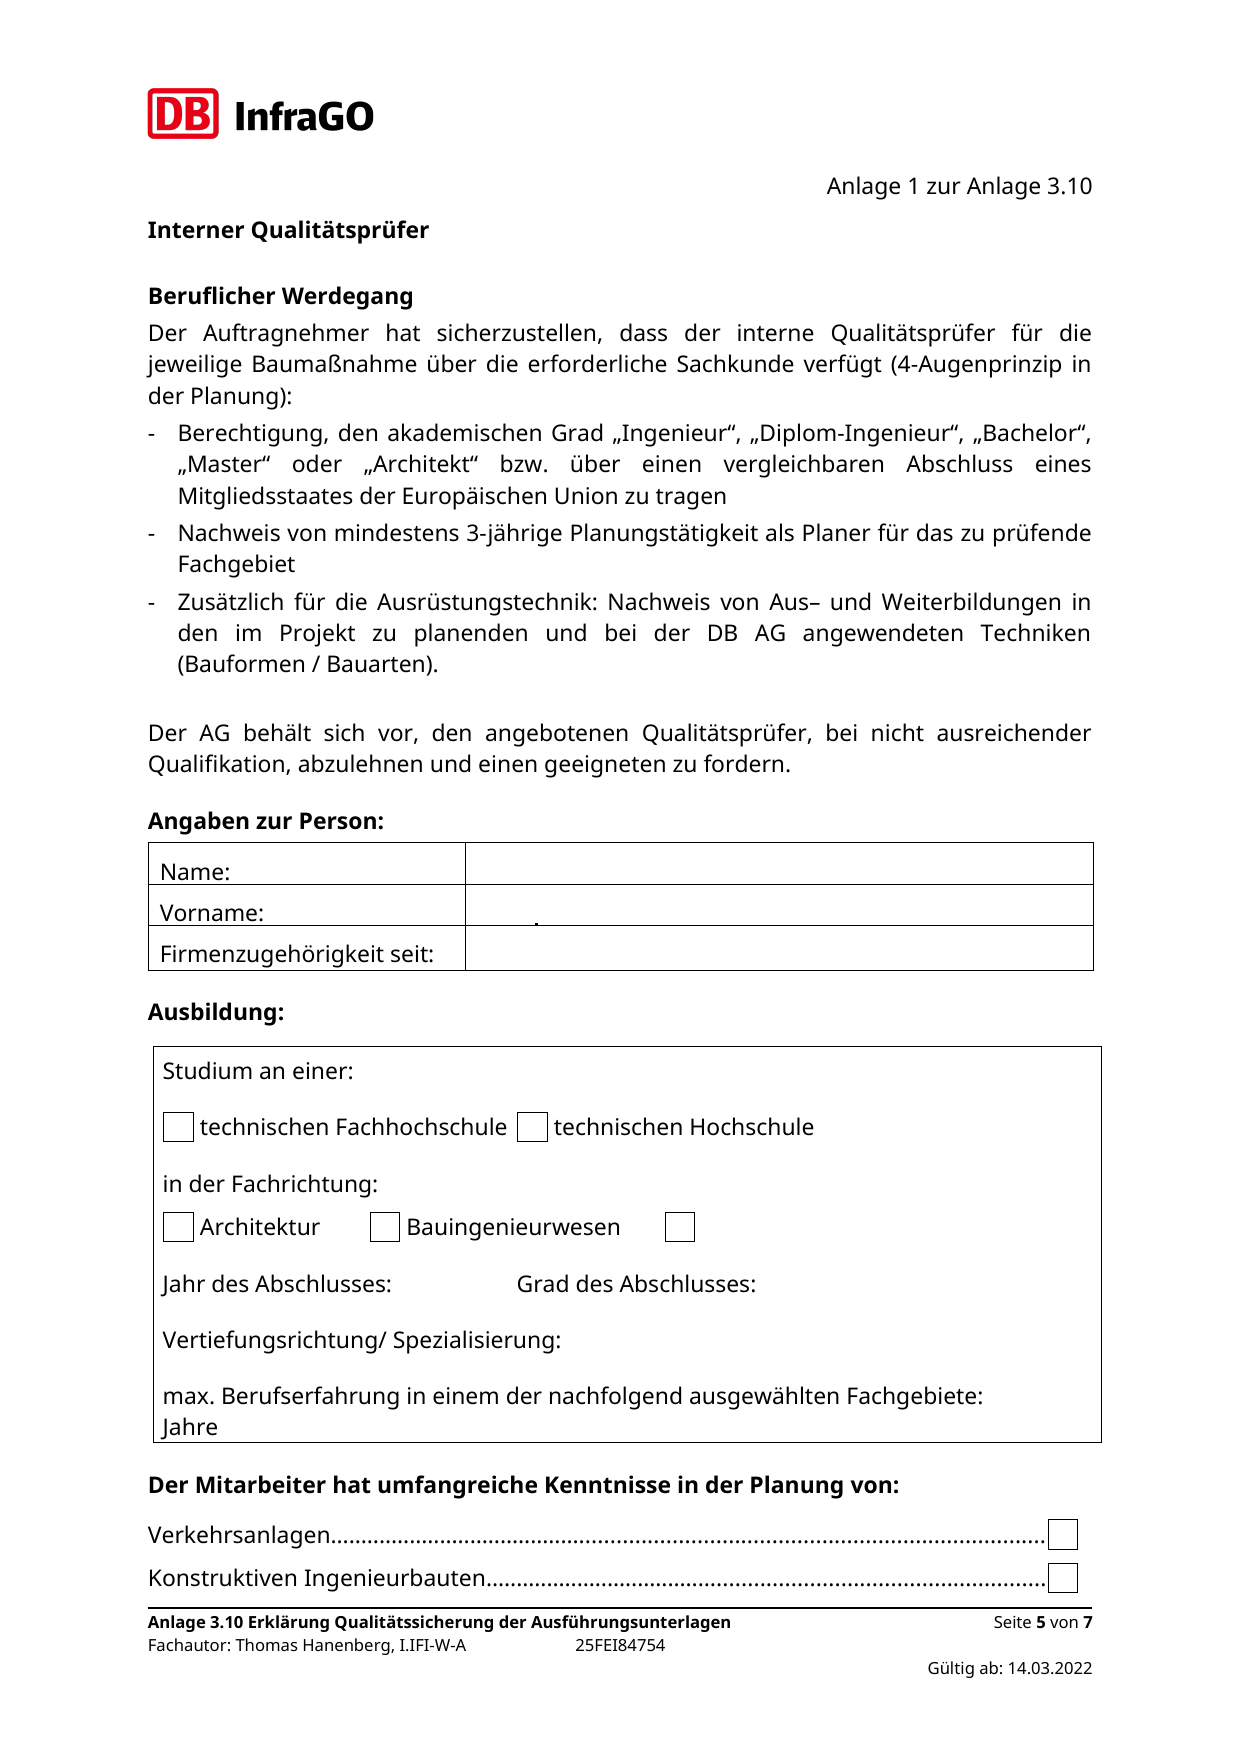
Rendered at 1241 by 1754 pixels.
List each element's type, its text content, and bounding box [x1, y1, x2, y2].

list Zusätzlich für die Ausrüstungstechnik: Nachweis von Aus– und Weiterbildungen in den im Projekt zu planenden und bei der DB AG angewendeten Techniken (Bauformen / Bauarten). [148, 586, 1092, 679]
text max. Berufserfahrung in einem der nachfolgend ausgewählten Fachgebiete: Jahre [154, 1371, 1101, 1442]
subtitle Angaben zur Person: [148, 804, 1092, 836]
list Berechtigung, den akademischen Grad „Ingenieur“, „Diplom-Ingenieur“, „Bachelor“, „Master“ oder „Architekt“ bzw. über einen vergleichbaren Abschluss eines Mitgliedsstaates der Europäischen Union zu tragen [148, 417, 1092, 511]
text Vertiefungsrichtung/ Spezialisierung: [154, 1314, 1101, 1355]
list Nachweis von mindestens 3-jährige Planungstätigkeit als Planer für das zu prüfende Fachgebiet [148, 517, 1092, 579]
table_header Name: [149, 843, 465, 883]
table_cell Vorname: [149, 885, 465, 925]
text Jahr des Abschlusses: Grad des Abschlusses: [154, 1258, 1101, 1299]
subtitle Interner Qualitätsprüfer [148, 214, 1092, 245]
text Architektur Bauingenieurwesen [154, 1202, 1101, 1242]
table_header [466, 843, 1093, 883]
text Konstruktiven Ingenieurbauten [148, 1562, 1092, 1593]
table_cell [466, 885, 1093, 925]
text technischen Fachhochschule technischen Hochschule [154, 1102, 1101, 1142]
text Der AG behält sich vor, den angebotenen Qualitätsprüfer, bei nicht ausreichender Qualifikation, abzulehnen und einen geeigneten zu fordern. [148, 717, 1092, 779]
text in der Fachrichtung: [154, 1158, 1101, 1199]
text Beruflicher Werdegang [148, 279, 1092, 311]
text Studium an einer: [154, 1047, 1101, 1086]
subtitle Der Mitarbeiter hat umfangreiche Kenntnisse in der Planung von: [148, 1468, 1092, 1500]
picture [147, 88, 374, 139]
table_cell Firmenzugehörigkeit seit: [149, 926, 465, 969]
text Verkehrsanlagen [148, 1518, 1092, 1550]
subtitle Ausbildung: [148, 996, 1092, 1027]
subtitle Anlage 1 zur Anlage 3.10 [148, 170, 1092, 201]
text Der Auftragnehmer hat sicherzustellen, dass der interne Qualitätsprüfer für die jeweilige Baumaßnahme über die erforderliche Sachkunde verfügt (4-Augenprinzip in der Planung): [148, 317, 1092, 411]
table_cell [466, 926, 1093, 969]
